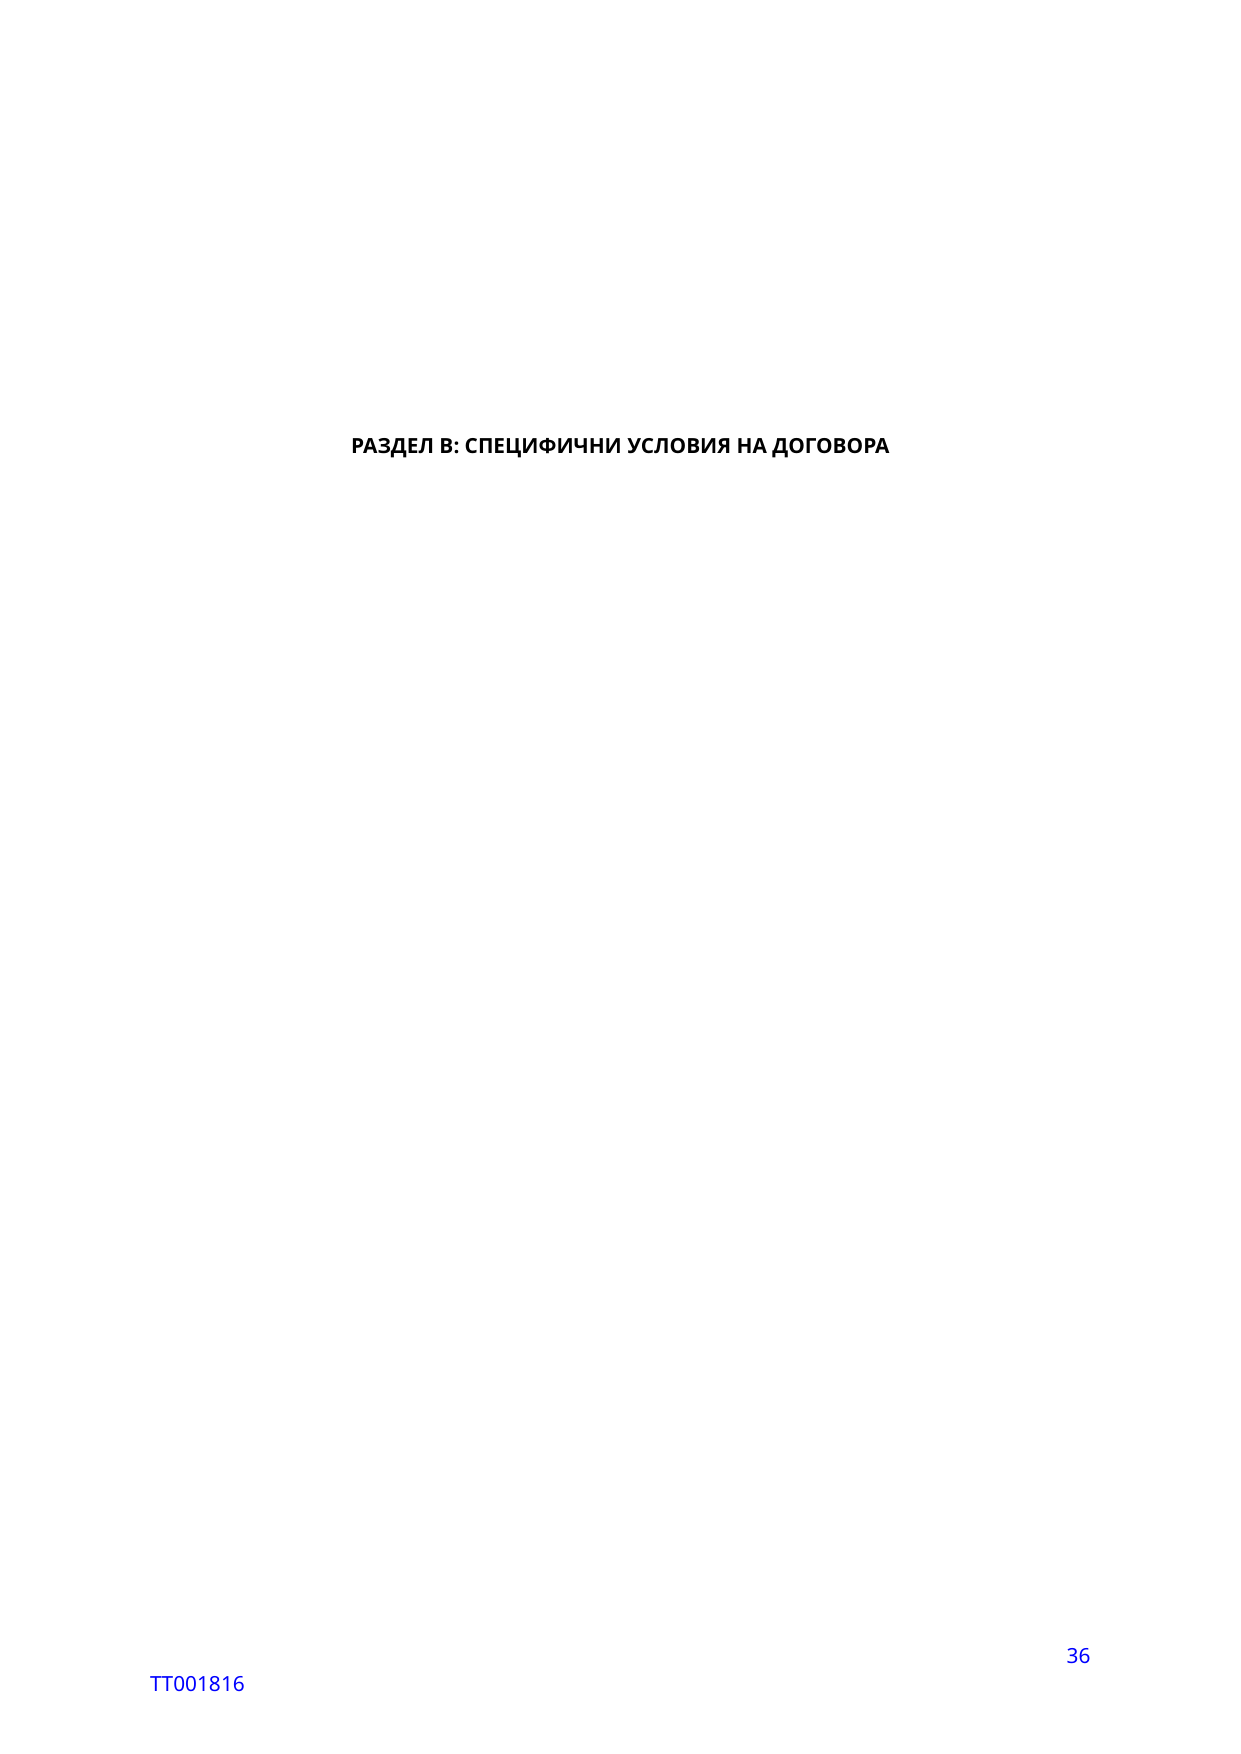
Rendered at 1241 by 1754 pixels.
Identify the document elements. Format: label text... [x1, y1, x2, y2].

text РАЗДЕЛ В: СПЕЦИФИЧНИ УСЛОВИЯ НА ДОГОВОРА [150, 431, 1090, 459]
